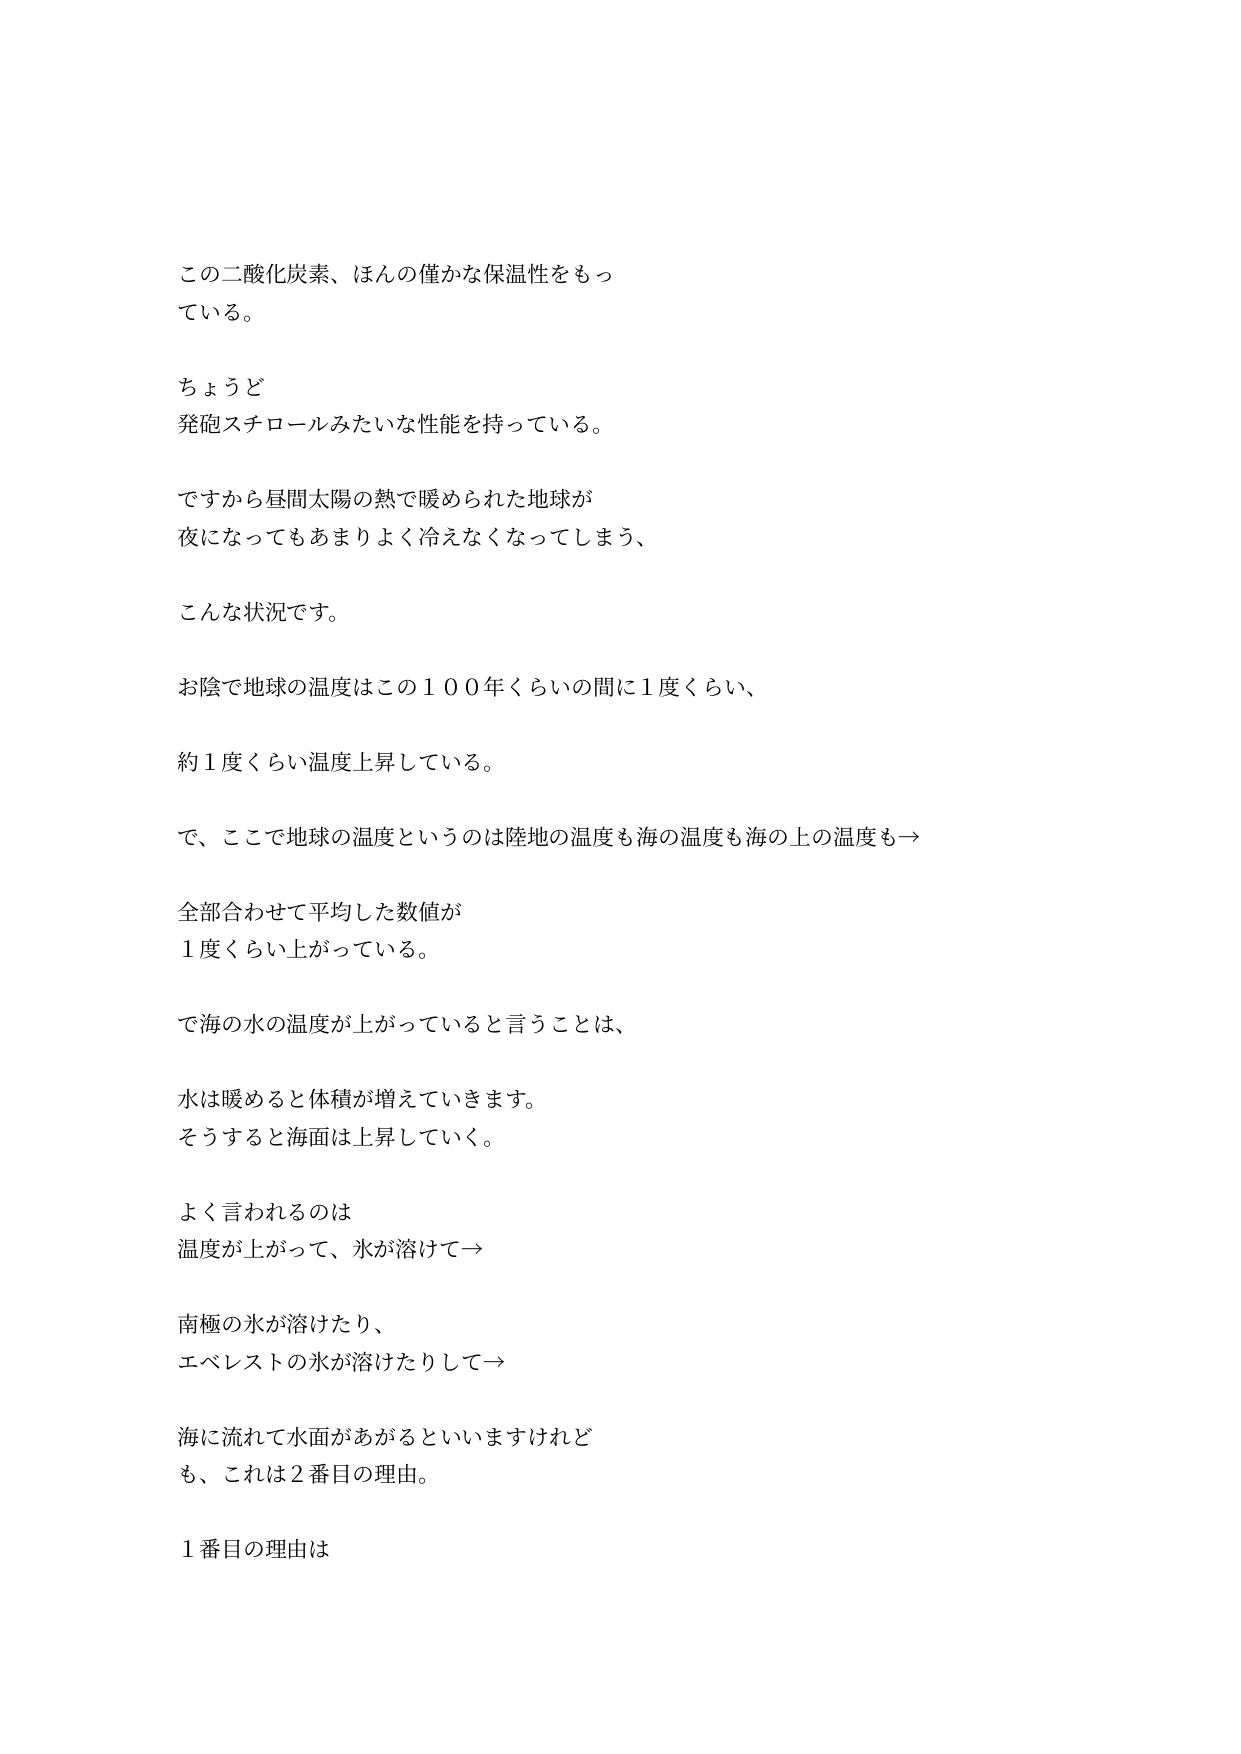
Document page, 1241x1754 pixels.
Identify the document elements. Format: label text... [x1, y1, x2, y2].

text も、これは２番目の理由。 [177, 1454, 1063, 1492]
text ている。 [177, 292, 1063, 329]
text １番目の理由は [177, 1529, 1063, 1567]
text 海に流れて水面があがるといいますけれど [177, 1417, 1063, 1454]
text 全部合わせて平均した数値が [177, 892, 1063, 929]
text 温度が上がって、氷が溶けて→ [177, 1229, 1063, 1267]
text 発砲スチロールみたいな性能を持っている。 [177, 404, 1063, 442]
text ちょうど [177, 367, 1063, 404]
text この二酸化炭素、ほんの僅かな保温性をもっ [177, 254, 1063, 292]
text で海の水の温度が上がっていると言うことは、 [177, 1004, 1063, 1042]
text ですから昼間太陽の熱で暖められた地球が [177, 479, 1063, 517]
text で、ここで地球の温度というのは陸地の温度も海の温度も海の上の温度も→ [177, 817, 1063, 854]
text 水は暖めると体積が増えていきます。 [177, 1079, 1063, 1117]
text 夜になってもあまりよく冷えなくなってしまう、 [177, 517, 1063, 554]
text こんな状況です。 [177, 592, 1063, 629]
text 約１度くらい温度上昇している。 [177, 742, 1063, 779]
text お陰で地球の温度はこの１００年くらいの間に１度くらい、 [177, 667, 1063, 704]
text そうすると海面は上昇していく。 [177, 1117, 1063, 1154]
text １度くらい上がっている。 [177, 929, 1063, 967]
text 南極の氷が溶けたり、 [177, 1304, 1063, 1342]
text エベレストの氷が溶けたりして→ [177, 1342, 1063, 1379]
text よく言われるのは [177, 1192, 1063, 1229]
